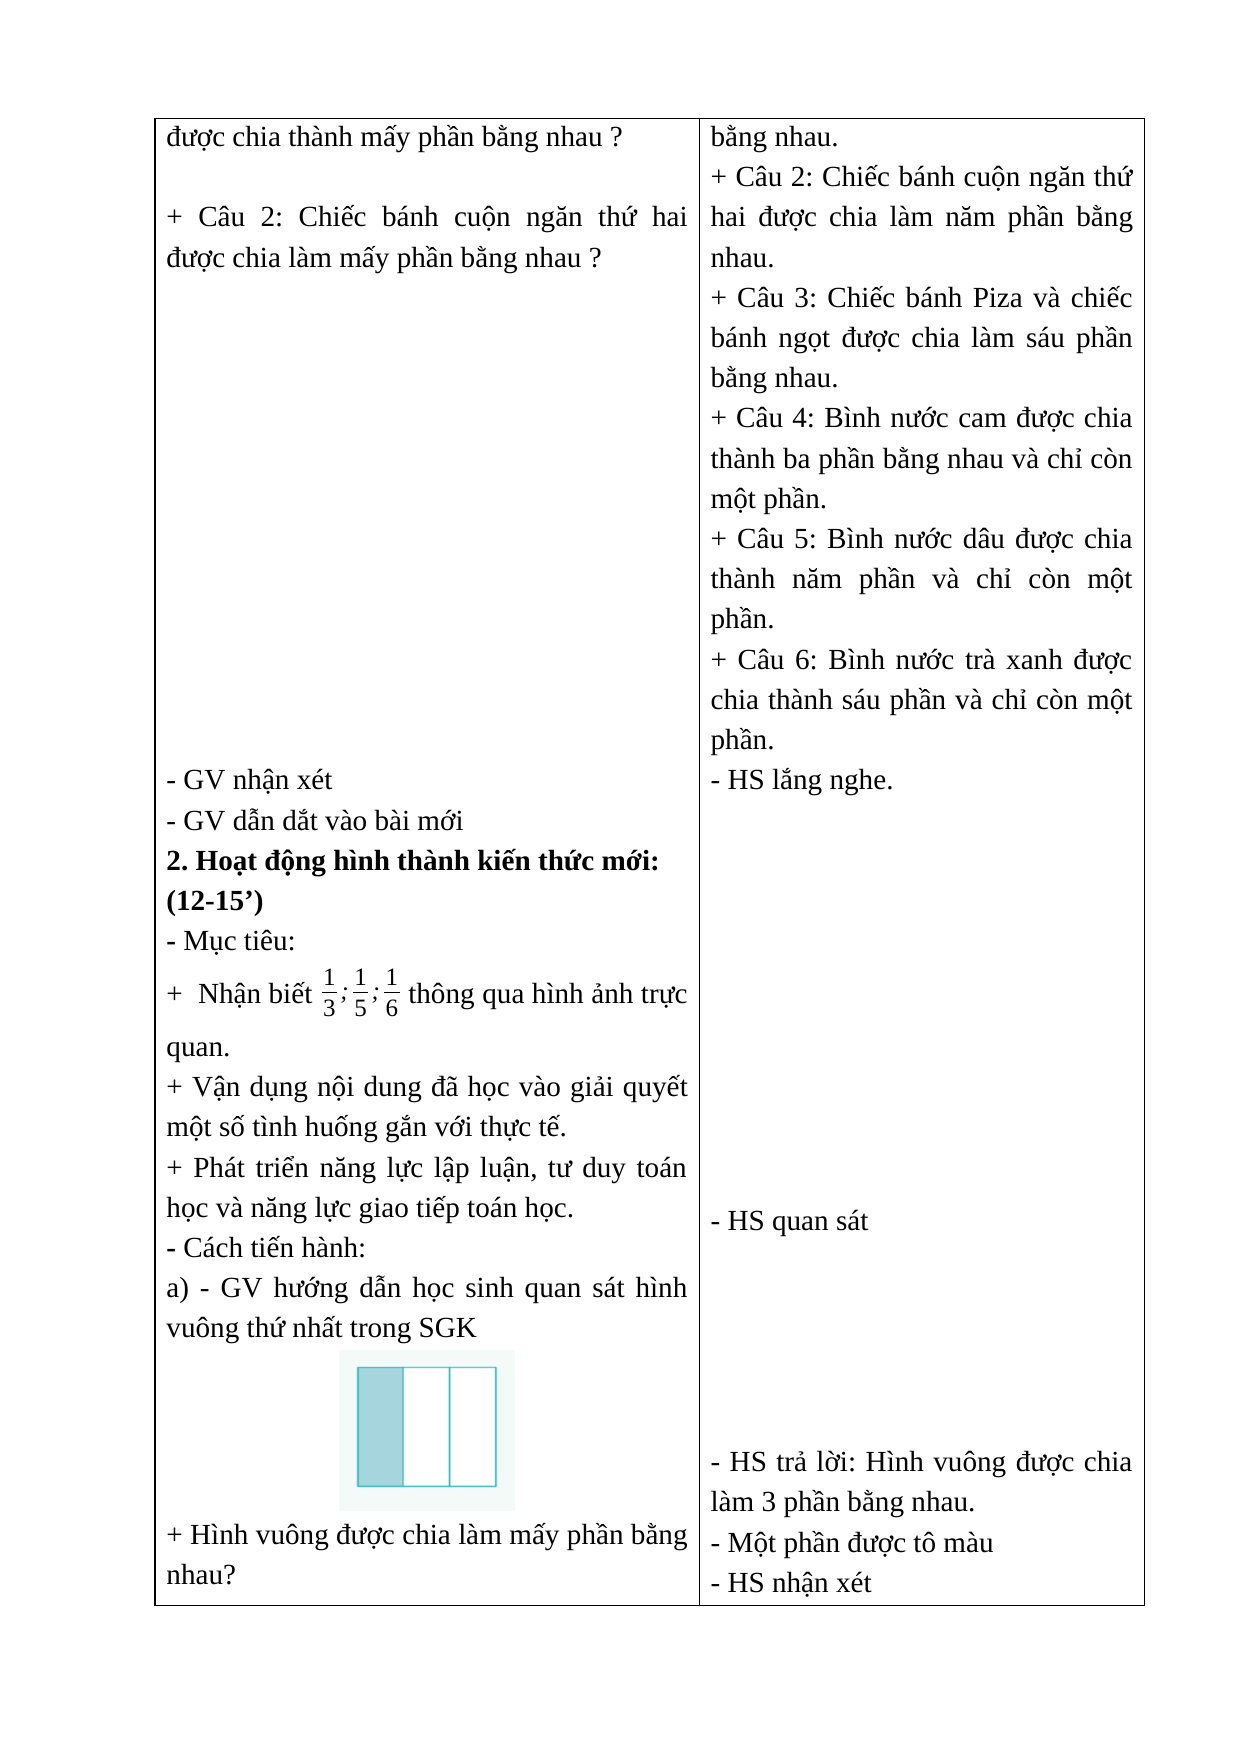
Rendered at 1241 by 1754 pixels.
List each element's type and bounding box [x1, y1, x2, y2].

table_cell [700, 119, 1144, 1605]
table_cell [156, 119, 699, 1605]
picture [339, 1350, 515, 1511]
